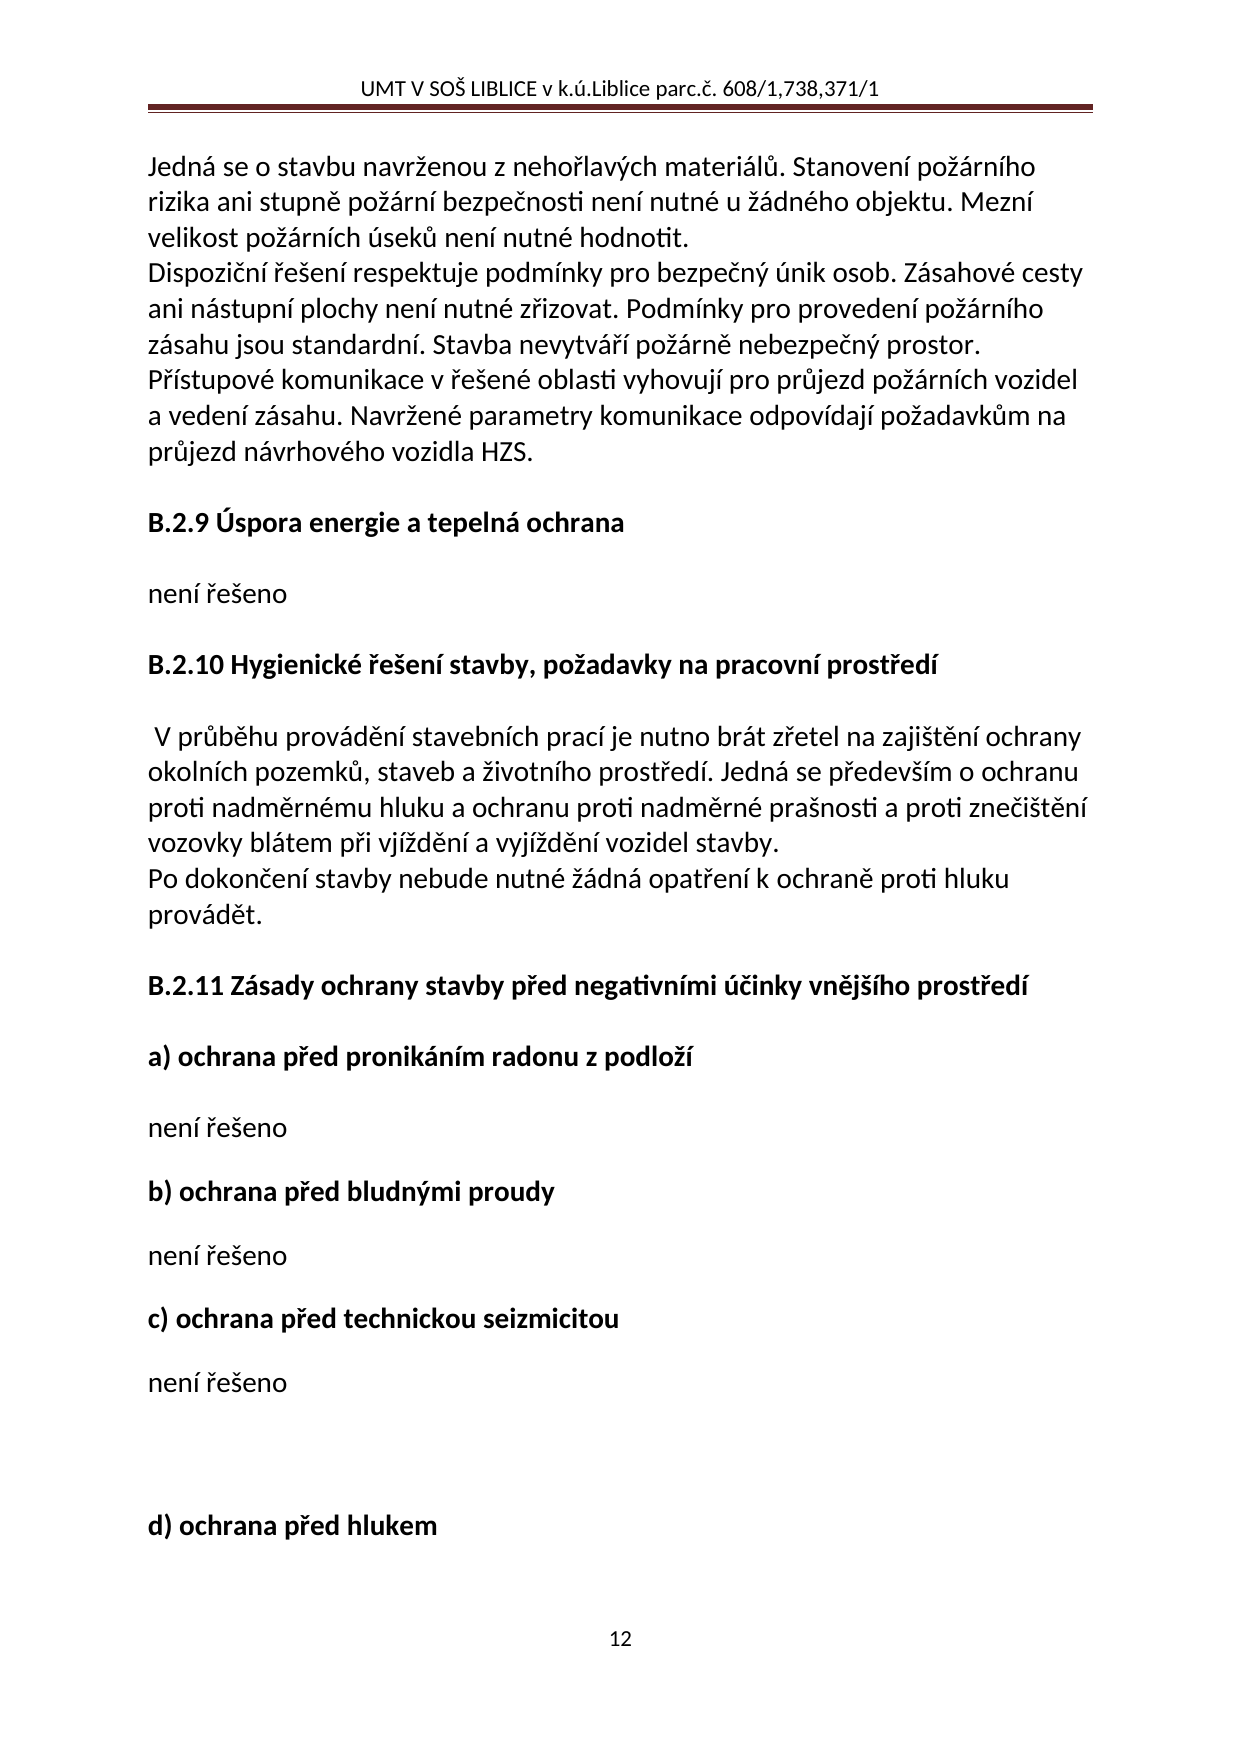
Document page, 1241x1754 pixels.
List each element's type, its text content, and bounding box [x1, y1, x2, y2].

text d) ochrana před hlukem [148, 1507, 1093, 1542]
text Po dokončení stavby nebude nutné žádná opatření k ochraně proti hluku provádět. [148, 860, 1093, 931]
text a) ochrana před pronikáním radonu z podloží [148, 1038, 1093, 1074]
text B.2.11 Zásady ochrany stavby před negativními účinky vnějšího prostředí [148, 967, 1093, 1003]
text V průběhu provádění stavebních prací je nutno brát zřetel na zajištění ochrany okolních pozemků, staveb a životního prostředí. Jedná se především o ochranu proti nadměrnému hluku a ochranu proti nadměrné prašnosti a proti znečištění vozovky blátem při vjíždění a vyjíždění vozidel stavby. [148, 718, 1093, 860]
text B.2.10 Hygienické řešení stavby, požadavky na pracovní prostředí [148, 646, 1093, 682]
text c) ochrana před technickou seizmicitou [148, 1300, 1093, 1336]
text není řešeno [148, 1109, 1093, 1145]
text není řešeno [148, 1364, 1093, 1400]
text není řešeno [148, 575, 1093, 611]
text Přístupové komunikace v řešené oblasti vyhovují pro průjezd požárních vozidel a vedení zásahu. Navržené parametry komunikace odpovídají požadavkům na průjezd návrhového vozidla HZS. [148, 361, 1093, 468]
text není řešeno [148, 1237, 1093, 1272]
text Jedná se o stavbu navrženou z nehořlavých materiálů. Stanovení požárního rizika ani stupně požární bezpečnosti není nutné u žádného objektu. Mezní velikost požárních úseků není nutné hodnotit. [148, 148, 1093, 254]
text Dispoziční řešení respektuje podmínky pro bezpečný únik osob. Zásahové cesty ani nástupní plochy není nutné zřizovat. Podmínky pro provedení požárního zásahu jsou standardní. Stavba nevytváří požárně nebezpečný prostor. [148, 254, 1093, 361]
text B.2.9 Úspora energie a tepelná ochrana [148, 504, 1093, 539]
text b) ochrana před bludnými proudy [148, 1173, 1093, 1209]
